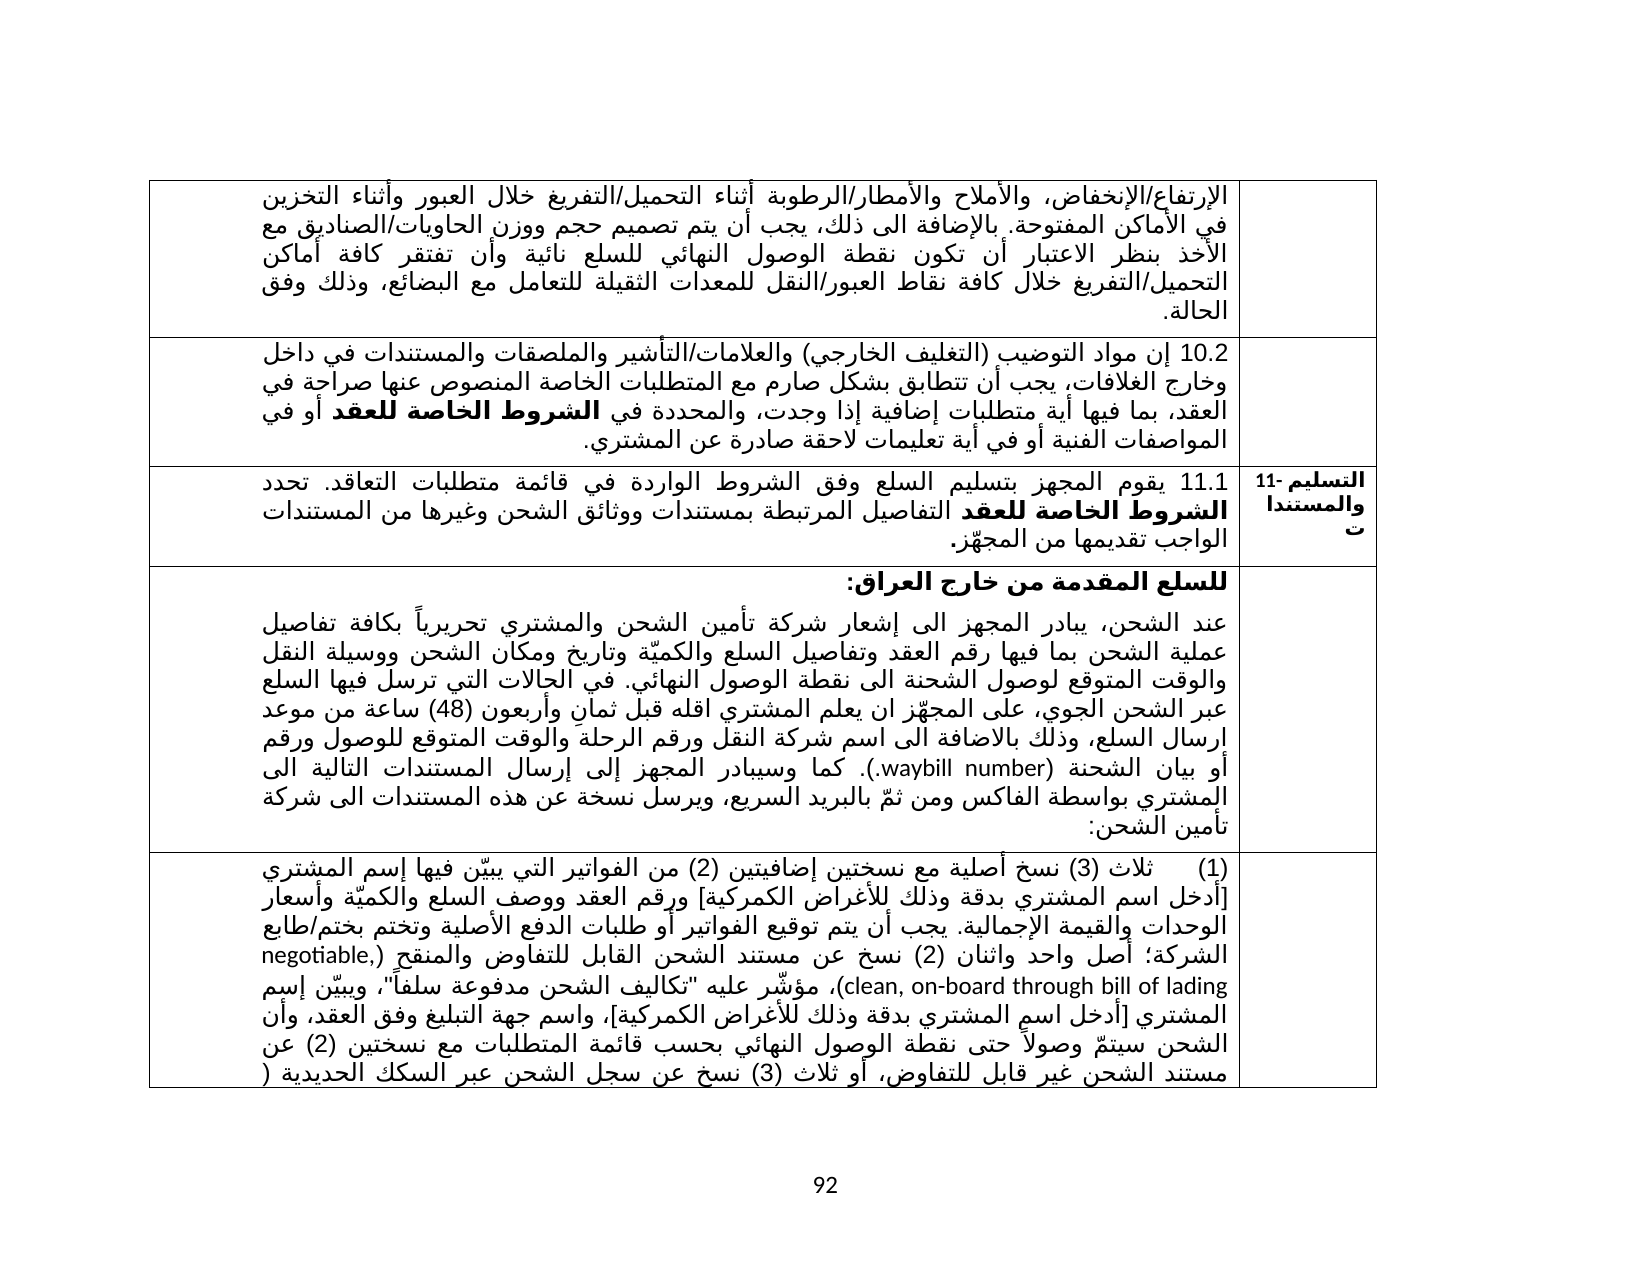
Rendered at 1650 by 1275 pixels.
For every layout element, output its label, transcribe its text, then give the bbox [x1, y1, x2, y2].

table_cell 11- التسليم والمستندات [1240, 467, 1376, 566]
table_cell [1240, 338, 1376, 466]
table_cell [150, 181, 1239, 337]
table_cell 10.2 إن مواد التوضيب (التغليف الخارجي) والعلامات/التأشير والملصقات والمستندات في داخل وخارج الغلافات، يجب أن تتطابق بشكل صارم مع المتطلبات الخاصة المنصوص عنها صراحة في العقد، بما فيها أية متطلبات إضافية إذا وجدت، والمحددة في الشروط الخاصة للعقد أو في المواصفات الفنية أو في أية تعليمات لاحقة صادرة عن المشتري. [150, 338, 1239, 466]
table_cell 11.1 يقوم المجهز بتسليم السلع وفق الشروط الواردة في قائمة متطلبات التعاقد. تحدد الشروط الخاصة للعقد التفاصيل المرتبطة بمستندات ووثائق الشحن وغيرها من المستندات الواجب تقديمها من المجهّز. [150, 467, 1239, 566]
table_cell [1240, 853, 1376, 1087]
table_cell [1240, 181, 1376, 337]
table_cell للسلع المقدمة من خارج العراق: عند الشحن، يبادر المجهز الى إشعار شركة تأمين الشحن والمشتري تحريرياً بكافة تفاصيل عملية الشحن بما فيها رقم العقد وتفاصيل السلع والكميّة وتاريخ ومكان الشحن ووسيلة النقل والوقت المتوقع لوصول الشحنة الى نقطة الوصول النهائي. في الحالات التي ترسل فيها السلع عبر الشحن الجوي، على المجهّز ان يعلم المشتري اقله قبل ثمانِ وأربعون (48) ساعة من موعد ارسال السلع، وذلك بالاضافة الى اسم شركة النقل ورقم الرحلة والوقت المتوقع للوصول ورقم أو بيان الشحنة (waybill number.). كما وسيبادر المجهز إلى إرسال المستندات التالية الى المشتري بواسطة الفاكس ومن ثمّ بالبريد السريع، ويرسل نسخة عن هذه المستندات الى شركة تأمين الشحن: [150, 567, 1239, 852]
table_cell [1240, 567, 1376, 852]
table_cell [150, 853, 1239, 1087]
